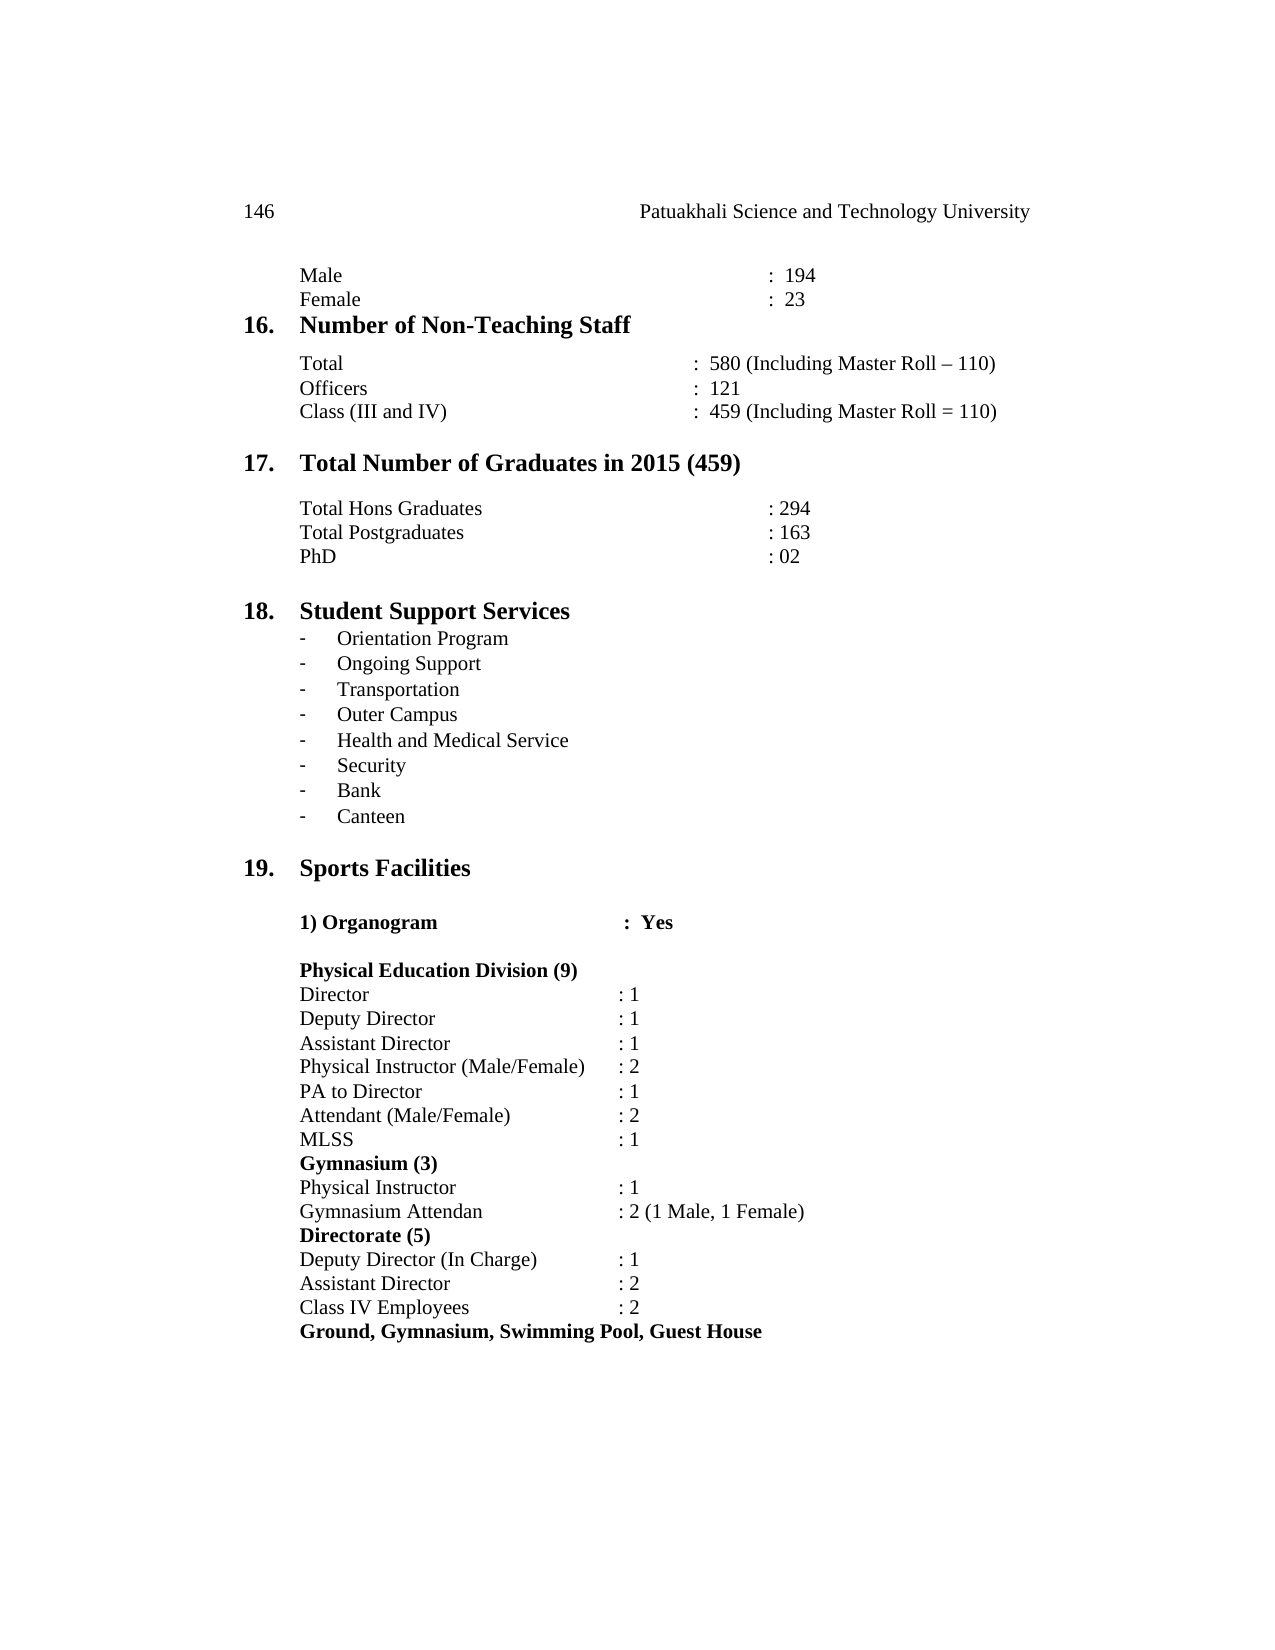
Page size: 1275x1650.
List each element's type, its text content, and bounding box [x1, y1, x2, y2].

text Total Hons Graduates : 294 [243, 496, 1032, 519]
list Outer Campus [299, 701, 1032, 727]
list Security [299, 752, 1032, 778]
text Deputy Director : 1 [243, 1006, 1032, 1030]
text MLSS : 1 [243, 1127, 1032, 1151]
text 1) Organogram : Yes [243, 910, 1032, 934]
text Total : 580 (Including Master Roll – 110) [299, 351, 1032, 375]
text Gymnasium (3) [243, 1151, 1032, 1175]
text Class IV Employees : 2 [243, 1295, 1032, 1319]
text Assistant Director : 1 [243, 1030, 1032, 1054]
text Total Postgraduates : 163 [243, 519, 1032, 544]
text Attendant (Male/Female) : 2 [243, 1103, 1032, 1127]
text Directorate (5) [243, 1223, 1032, 1247]
list Health and Medical Service [299, 727, 1032, 752]
list Orientation Program [299, 625, 1032, 651]
text Female : 23 [299, 287, 1032, 311]
text PhD : 02 [243, 544, 1032, 568]
text Assistant Director : 2 [243, 1271, 1032, 1295]
list Ongoing Support [299, 651, 1032, 676]
list Transportation [299, 676, 1032, 701]
text 18. Student Support Services [243, 596, 1032, 625]
text 19. Sports Facilities [243, 853, 1032, 881]
text Gymnasium Attendan : 2 (1 Male, 1 Female) [243, 1199, 1032, 1223]
text PA to Director : 1 [243, 1078, 1032, 1103]
text Deputy Director (In Charge) : 1 [243, 1247, 1032, 1271]
text 17. Total Number of Graduates in 2015 (459) [243, 448, 1032, 476]
text 16. Number of Non-Teaching Staff [243, 311, 1032, 339]
text Director : 1 [243, 982, 1032, 1006]
text Ground, Gymnasium, Swimming Pool, Guest House [243, 1319, 1032, 1343]
text Officers : 121 [299, 375, 1032, 399]
text Male : 194 [299, 262, 1032, 287]
text Physical Instructor (Male/Female) : 2 [243, 1054, 1032, 1078]
list Bank [299, 778, 1032, 803]
text Physical Education Division (9) [243, 958, 1032, 982]
text Physical Instructor : 1 [243, 1175, 1032, 1199]
list Canteen [299, 803, 1032, 828]
text Class (III and IV) : 459 (Including Master Roll = 110) [299, 399, 1032, 423]
